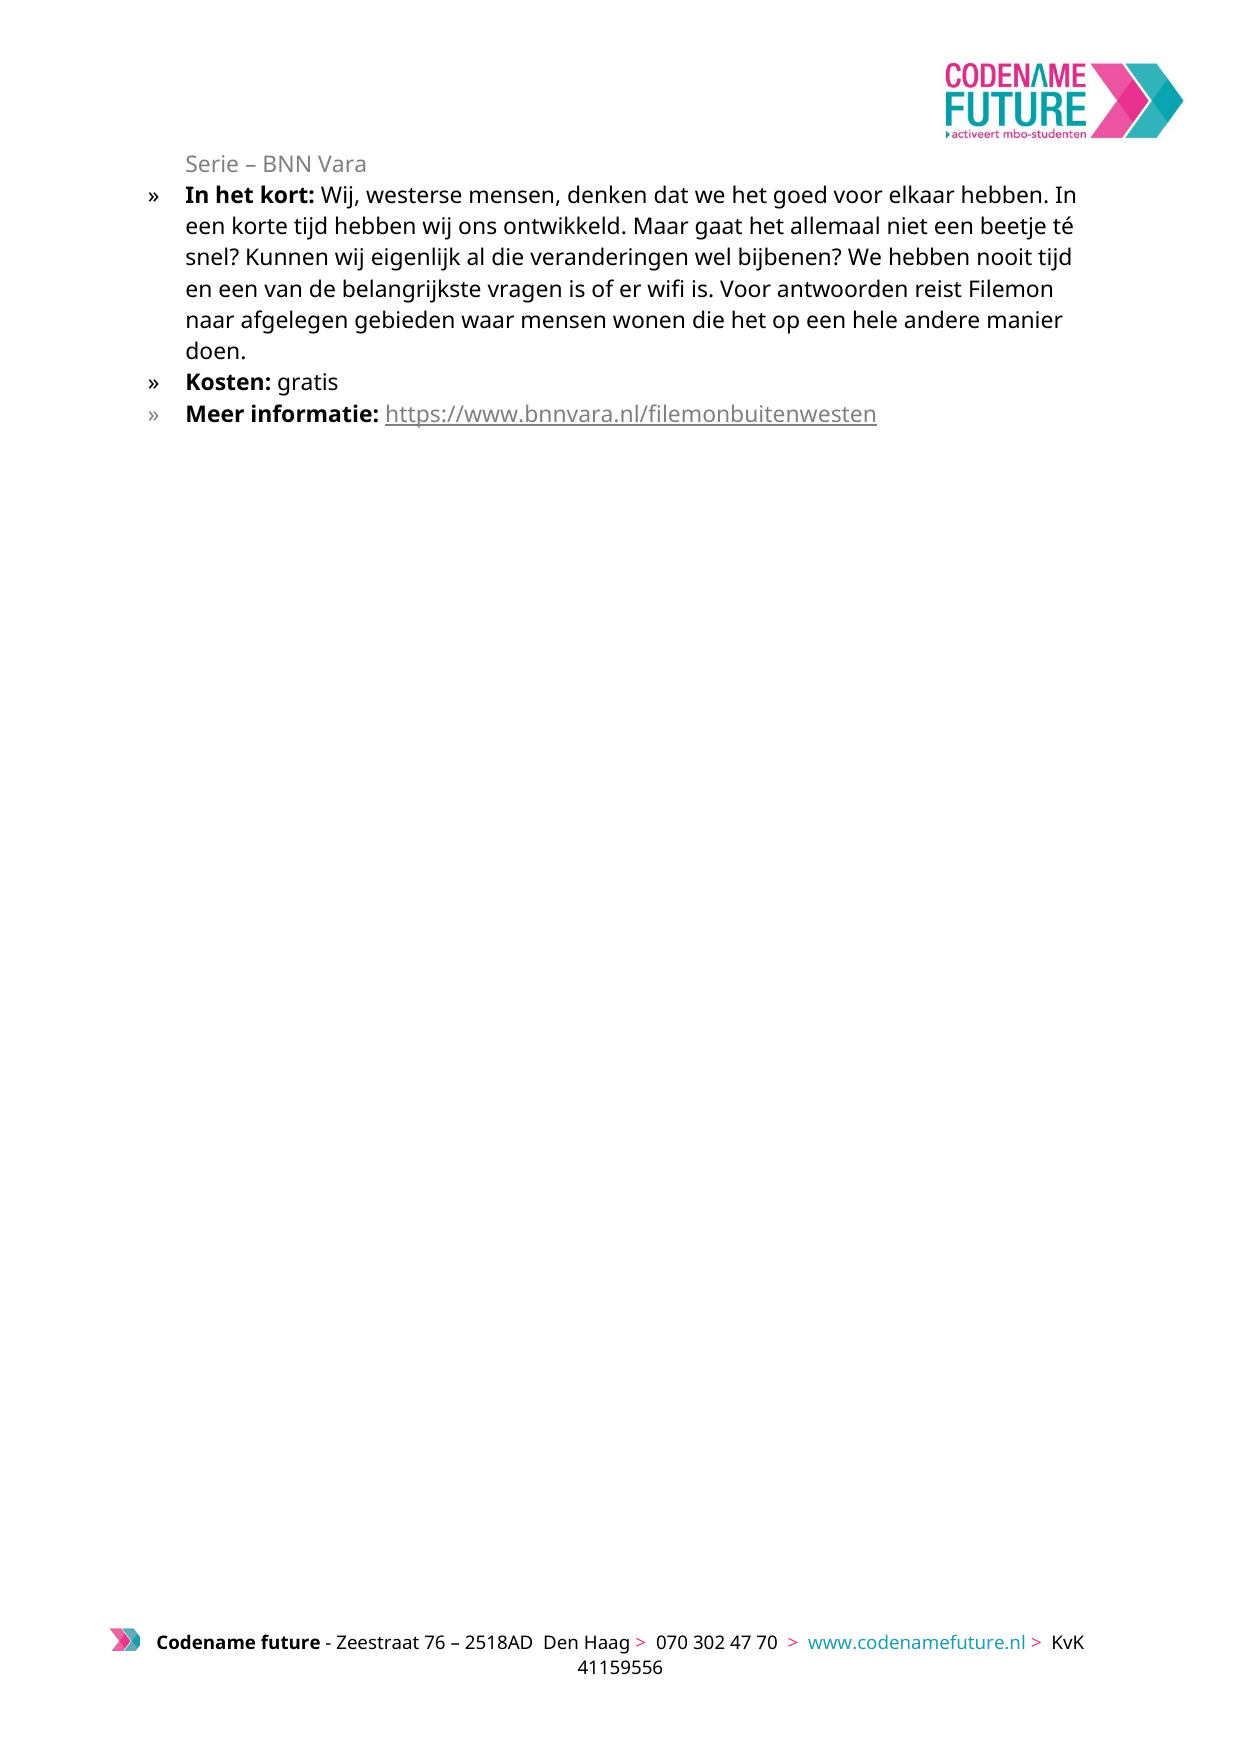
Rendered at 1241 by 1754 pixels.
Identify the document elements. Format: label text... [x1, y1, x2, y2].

list Meer informatie: https://www.bnnvara.nl/filemonbuitenwesten [148, 398, 1093, 429]
list In het kort: Wij, westerse mensen, denken dat we het goed voor elkaar hebben. In een korte tijd hebben wij ons ontwikkeld. Maar gaat het allemaal niet een beetje té snel? Kunnen wij eigenlijk al die veranderingen wel bijbenen? We hebben nooit tijd en een van de belangrijkste vragen is of er wifi is. Voor antwoorden reist Filemon naar afgelegen gebieden waar mensen wonen die het op een hele andere manier doen. [148, 179, 1093, 366]
picture [939, 56, 1187, 146]
list Kosten: gratis [148, 366, 1093, 398]
picture [108, 1628, 140, 1651]
text Serie – BNN Vara [185, 148, 1093, 179]
